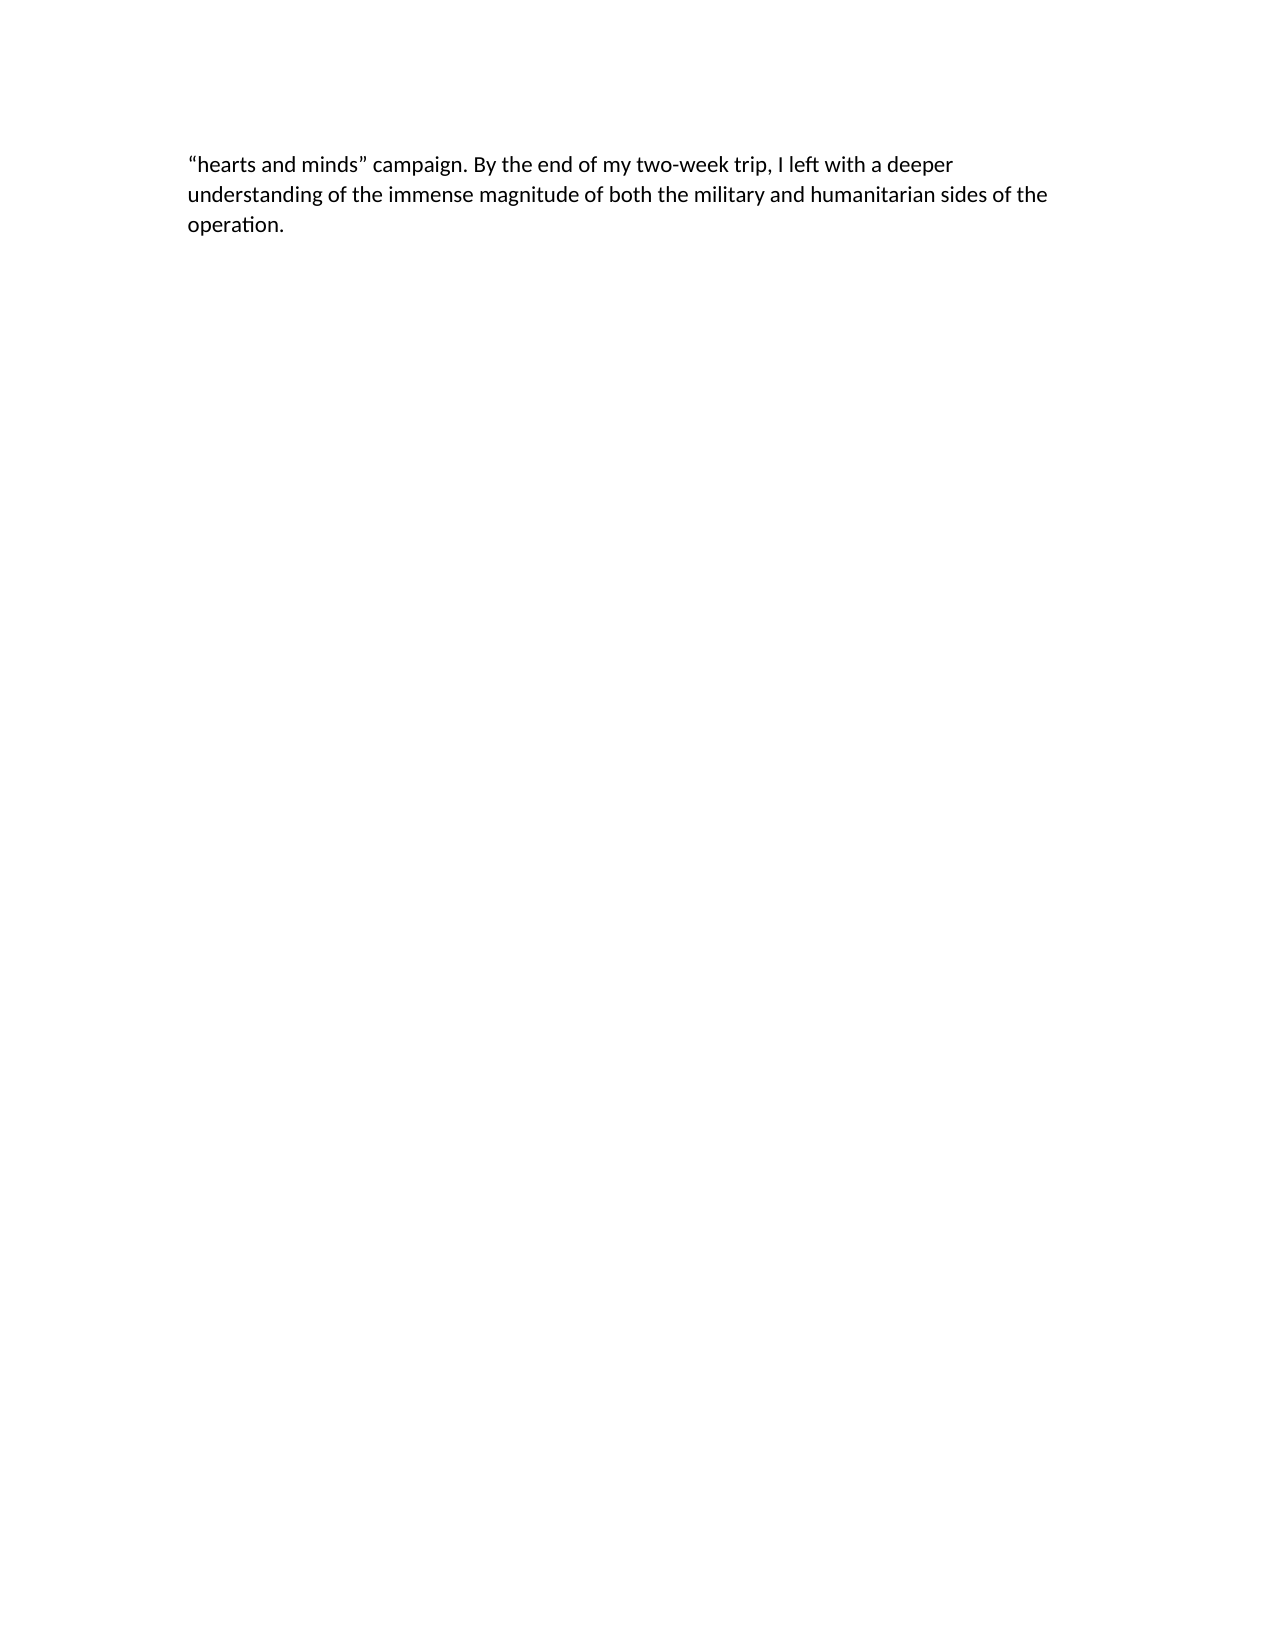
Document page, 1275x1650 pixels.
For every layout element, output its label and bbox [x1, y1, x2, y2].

text [187, 150, 1087, 238]
